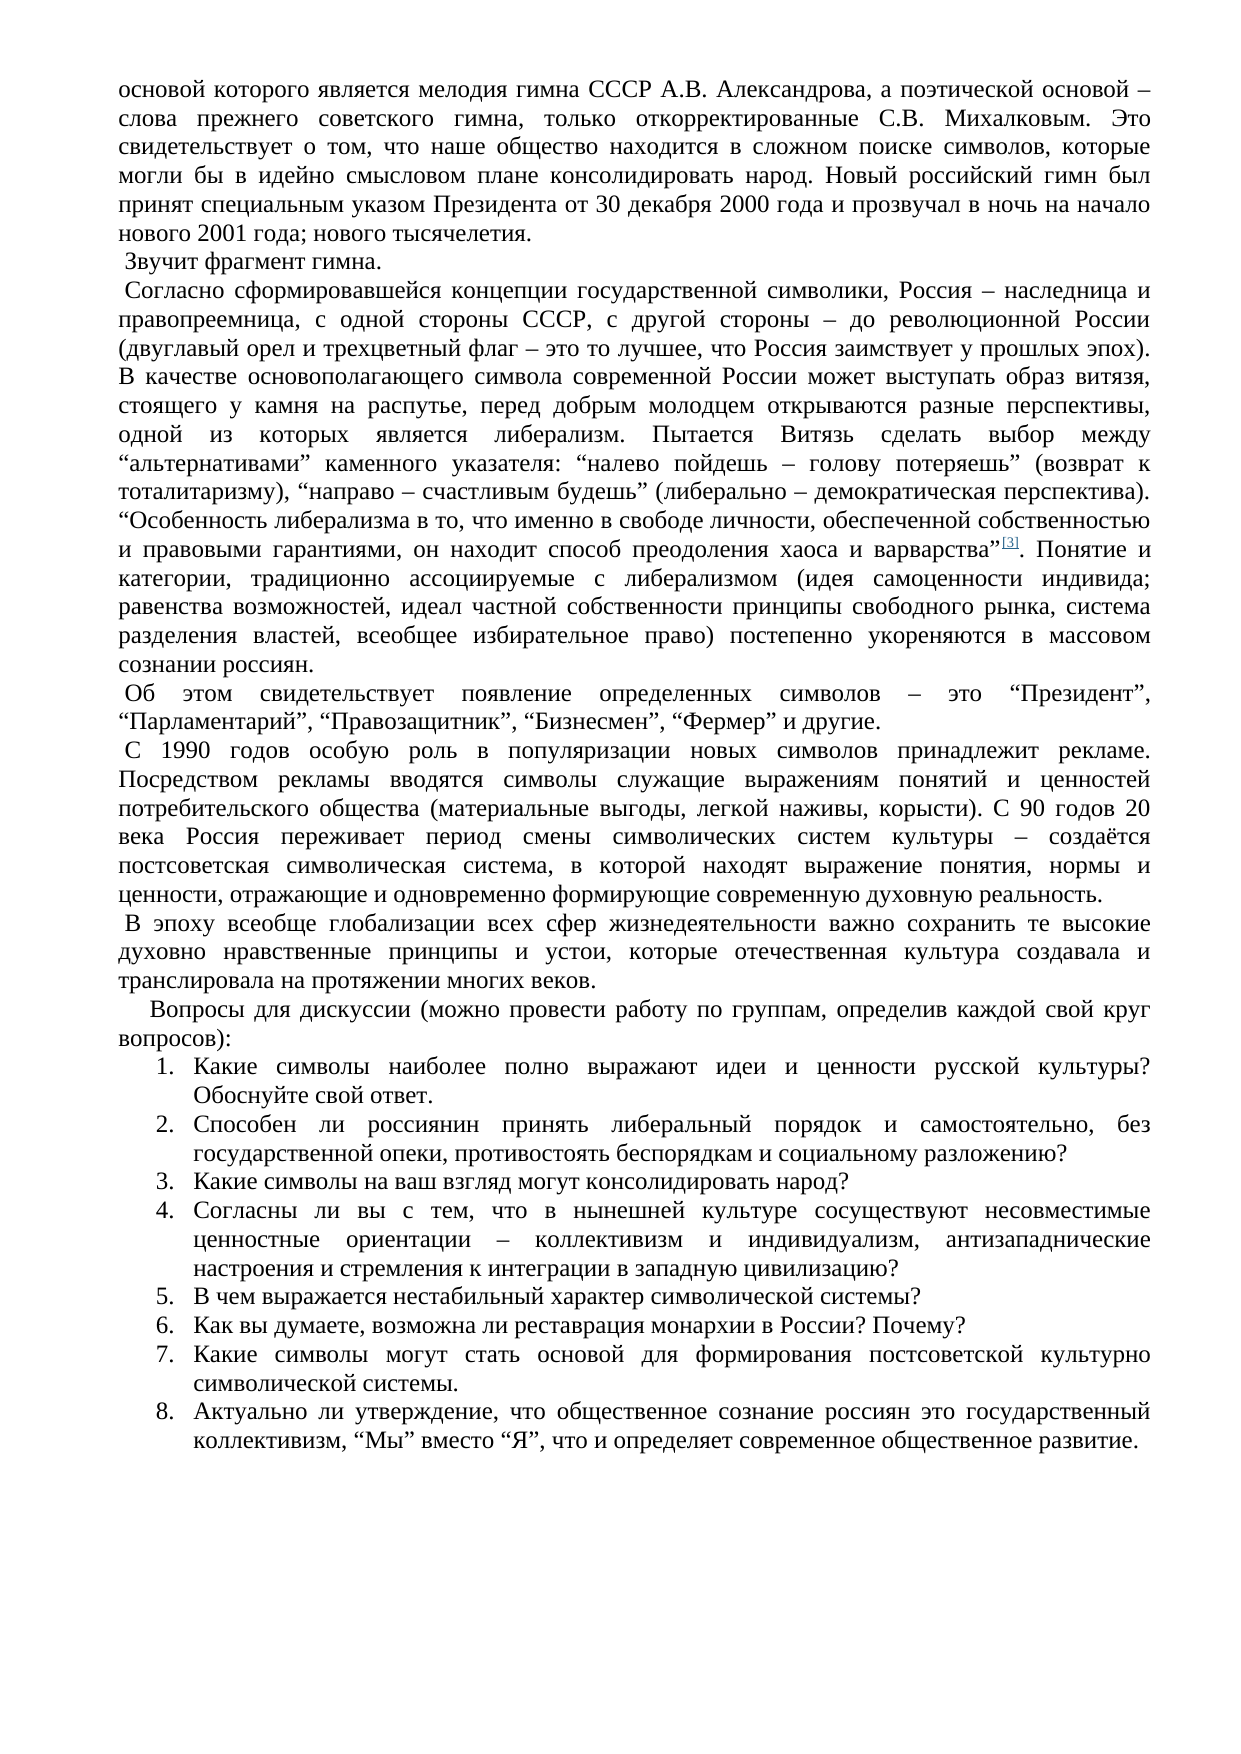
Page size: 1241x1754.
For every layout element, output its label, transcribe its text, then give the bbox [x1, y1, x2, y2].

list В чем выражается нестабильный характер символической системы? [156, 1281, 1152, 1310]
list Как вы думаете, возможна ли реставрация монархии в России? Почему? [156, 1310, 1152, 1339]
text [118, 74, 1152, 246]
list Согласны ли вы с тем, что в нынешней культуре сосуществуют несовместимые ценностные ориентации – коллективизм и индивидуализм, антизападнические настроения и стремления к интеграции в западную цивилизацию? [156, 1195, 1152, 1281]
text С 1990 годов особую роль в популяризации новых символов принадлежит рекламе. Посредством рекламы вводятся символы служащие выражениям понятий и ценностей потребительского общества (материальные выгоды, легкой наживы, корысти). С 90 годов 20 века Россия переживает период смены символических систем культуры – создаётся постсоветская символическая система, в которой находят выражение понятия, нормы и ценности, отражающие и одновременно формирующие современную духовную реальность. [118, 735, 1152, 908]
list Какие символы могут стать основой для формирования постсоветской культурно символической системы. [156, 1339, 1152, 1396]
text Вопросы для дискуссии (можно провести работу по группам, определив каждой свой круг вопросов): [118, 994, 1152, 1051]
list Способен ли россиянин принять либеральный порядок и самостоятельно, без государственной опеки, противостоять беспорядкам и социальному разложению? [156, 1109, 1152, 1166]
text Звучит фрагмент гимна. [118, 246, 1152, 275]
list Какие символы наиболее полно выражают идеи и ценности русской культуры? Обоснуйте свой ответ. [156, 1051, 1152, 1109]
list Актуально ли утверждение, что общественное сознание россиян это государственный коллективизм, “Мы” вместо “Я”, что и определяет современное общественное развитие. [156, 1396, 1152, 1454]
text Согласно сформировавшейся концепции государственной символики, Россия – наследница и правопреемница, с одной стороны СССР, с другой стороны – до революционной России (двуглавый орел и трехцветный флаг – это то лучшее, что Россия заимствует у прошлых эпох). В качестве основополагающего символа современной России может выступать образ витязя, стоящего у камня на распутье, перед добрым молодцем открываются разные перспективы, одной из которых является либерализм. Пытается Витязь сделать выбор между “альтернативами” каменного указателя: “налево пойдешь – голову потеряешь” (возврат к тоталитаризму), “направо – счастливым будешь” (либерально – демократическая перспектива). “Особенность либерализма в то, что именно в свободе личности, обеспеченной собственностью и правовыми гарантиями, он находит способ преодоления хаоса и варварства”[3]. Понятие и категории, традиционно ассоциируемые с либерализмом (идея самоценности индивида; равенства возможностей, идеал частной собственности принципы свободного рынка, система разделения властей, всеобщее избирательное право) постепенно укореняются в массовом сознании россиян. [118, 275, 1152, 678]
text В эпоху всеобще глобализации всех сфер жизнедеятельности важно сохранить те высокие духовно нравственные принципы и устои, которые отечественная культура создавала и транслировала на протяжении многих веков. [118, 908, 1152, 994]
list Какие символы на ваш взгляд могут консолидировать народ? [156, 1166, 1152, 1195]
text Об этом свидетельствует появление определенных символов – это “Президент”, “Парламентарий”, “Правозащитник”, “Бизнесмен”, “Фермер” и другие. [118, 678, 1152, 735]
